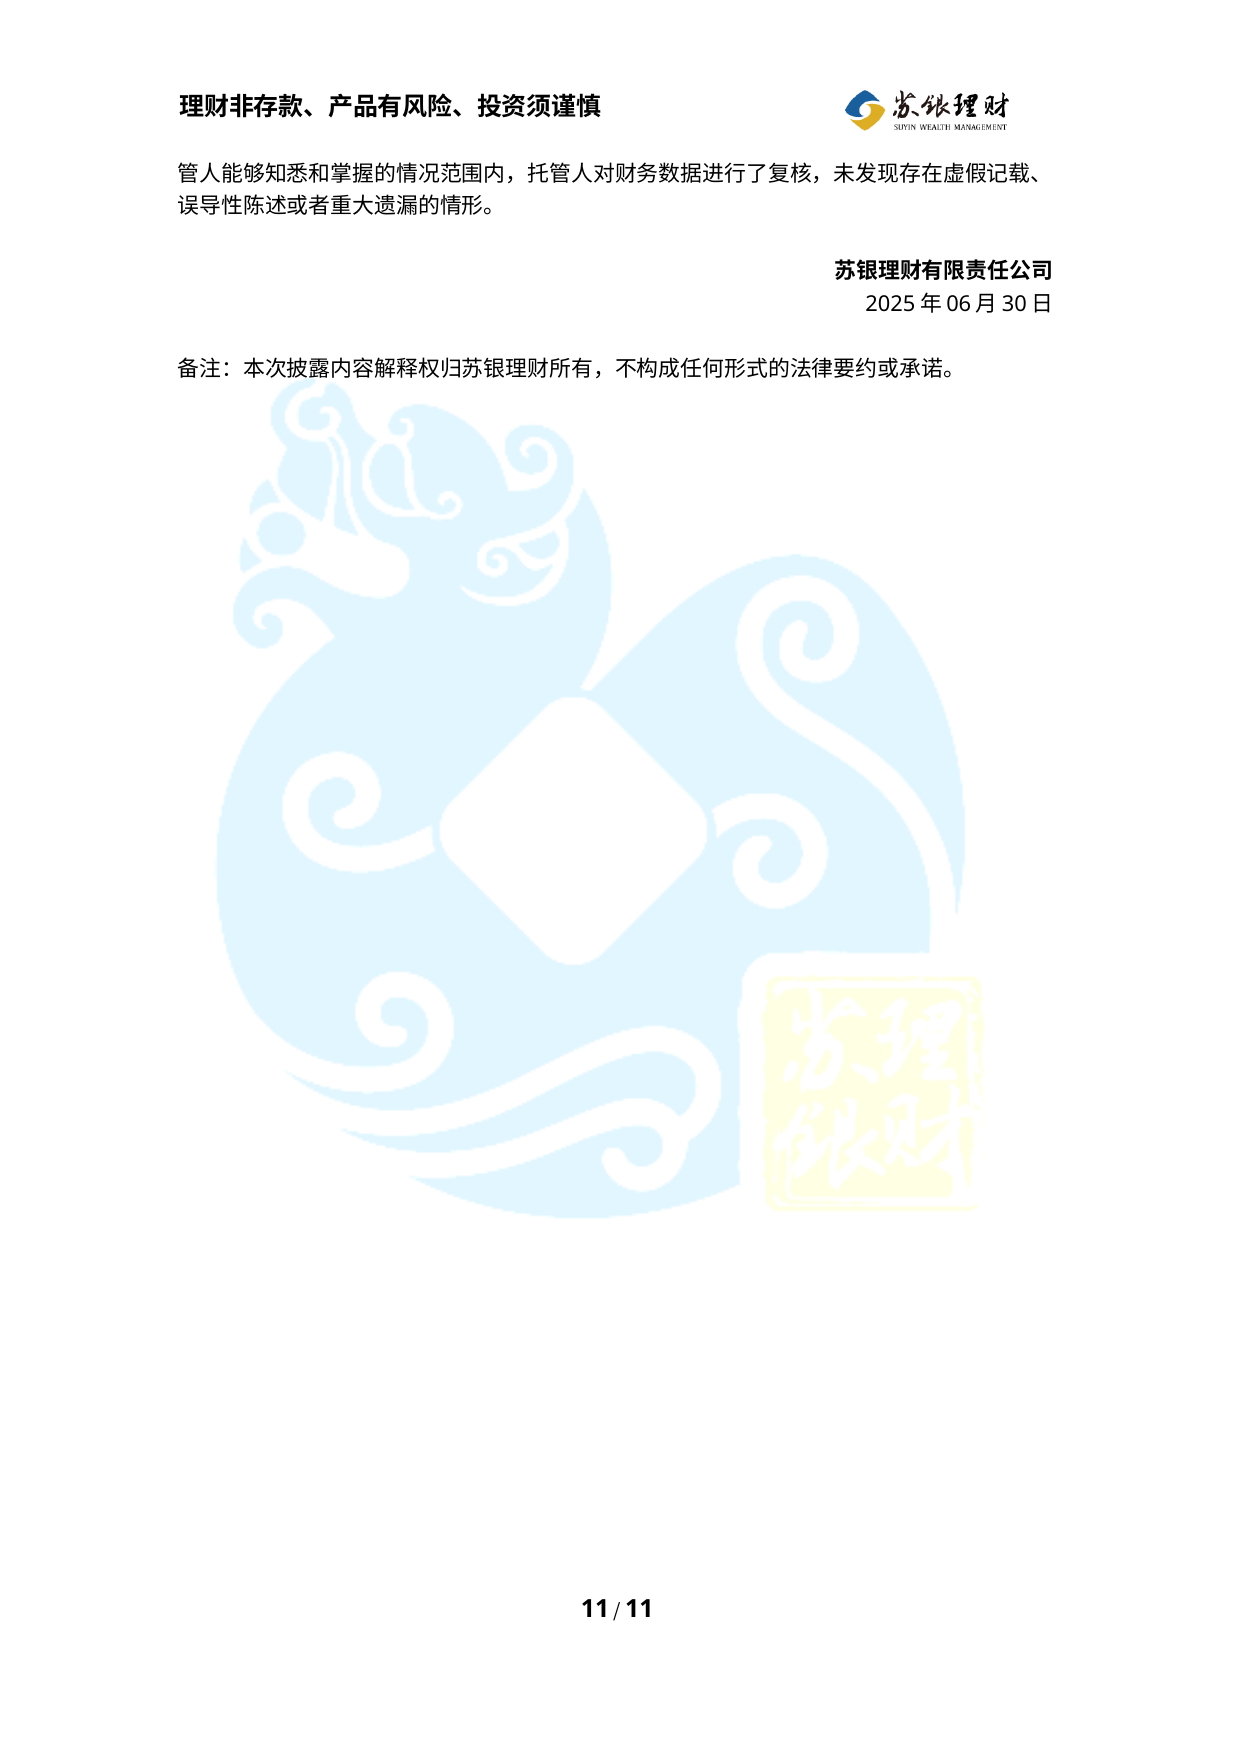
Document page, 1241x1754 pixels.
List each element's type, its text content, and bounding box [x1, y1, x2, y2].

text 备注：本次披露内容解释权归苏银理财所有，不构成任何形式的法律要约或承诺。 [177, 351, 1053, 383]
text 在本报告期内，托管人严格遵守有关法律法规、托管协议关于托管人职责的约定，尽职尽责地履行了托管职责。在管理人提供的各项数据和信息真实、准确、有效的前提下，在托管人能够知悉和掌握的情况范围内，托管人对财务数据进行了复核，未发现存在虚假记载、误导性陈述或者重大遗漏的情形。 [177, 156, 1053, 221]
picture [820, 72, 1039, 143]
text 2025年06月30日 [177, 286, 1053, 318]
text 苏银理财有限责任公司 [177, 253, 1053, 286]
